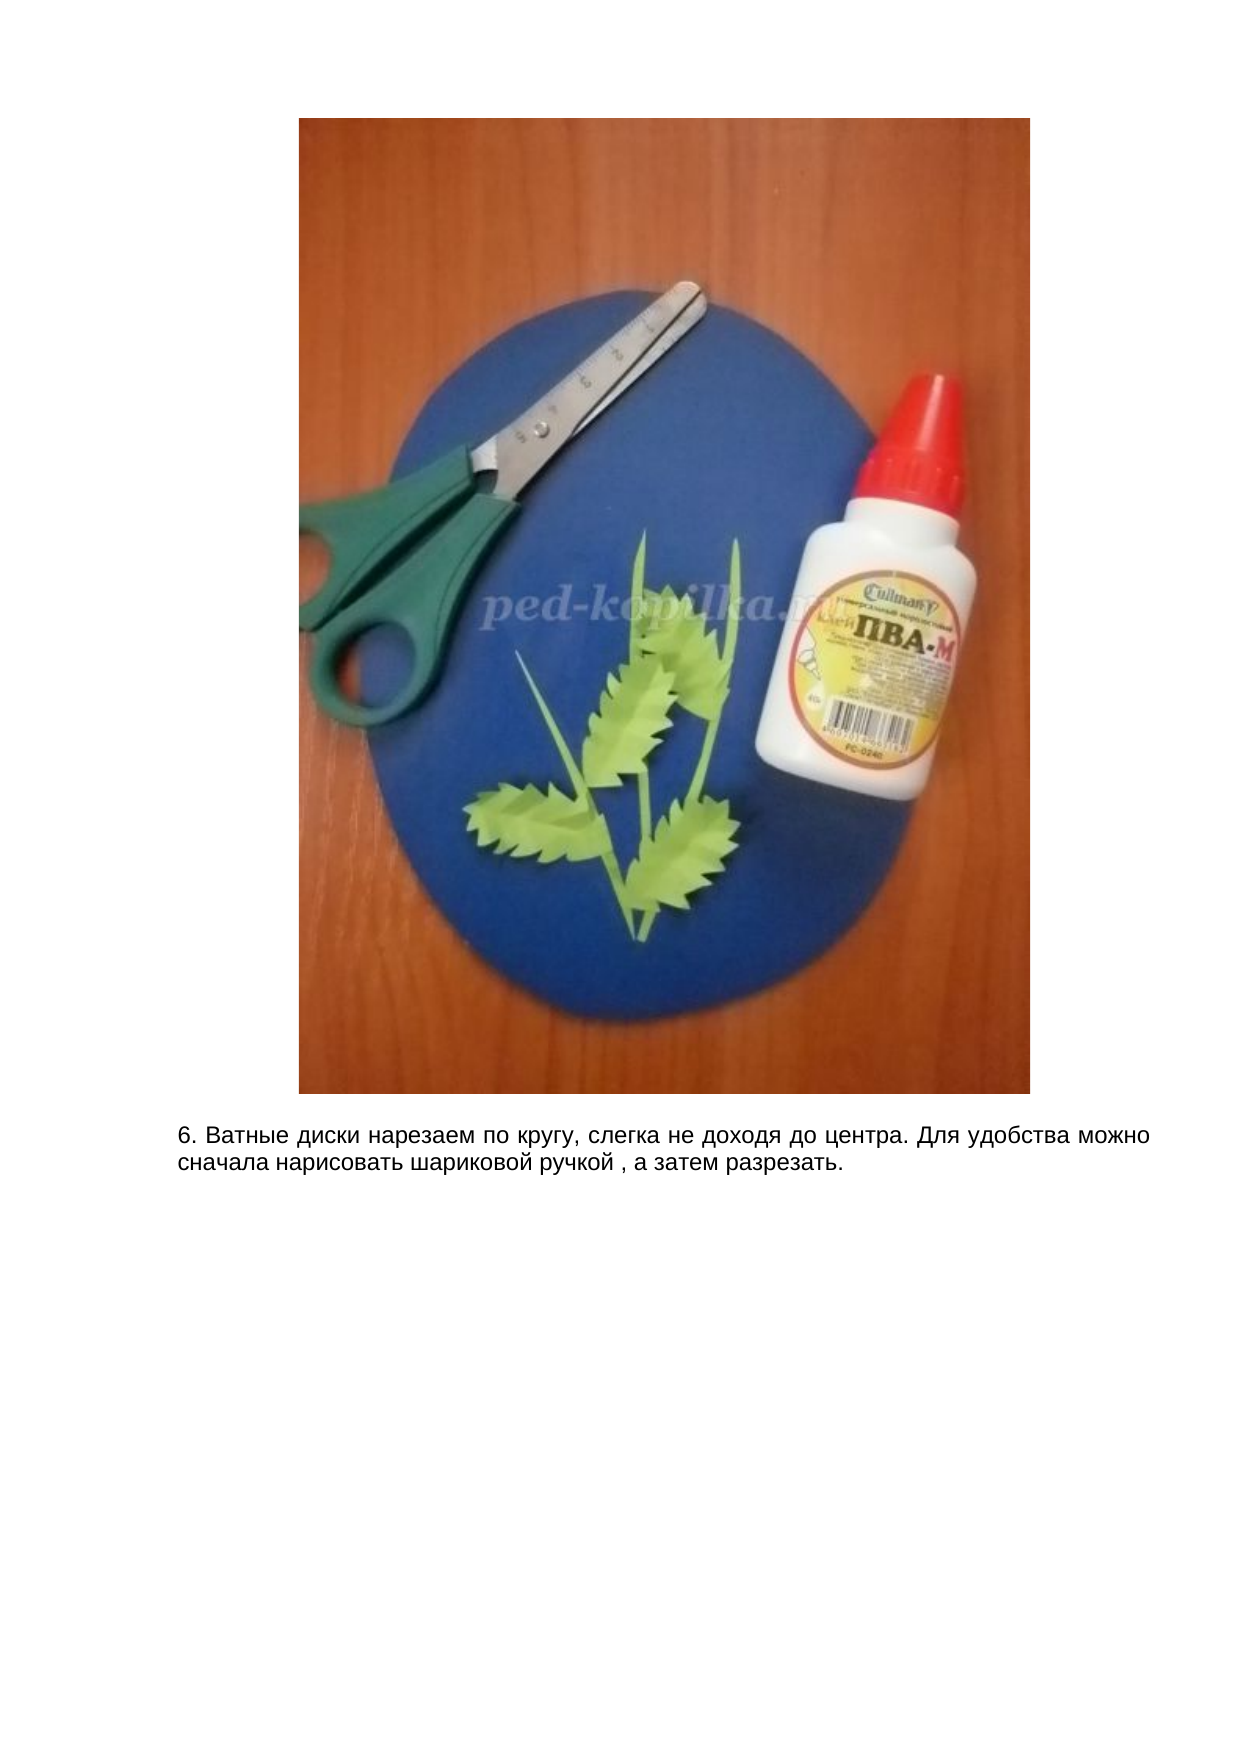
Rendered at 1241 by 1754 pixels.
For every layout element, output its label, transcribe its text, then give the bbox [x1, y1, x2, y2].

picture [298, 118, 1030, 1094]
text 6. Ватные диски нарезаем по кругу, слегка не доходя до центра. Для удобства можно сначала нарисовать шариковой ручкой , а затем разрезать. [177, 1093, 1152, 1176]
